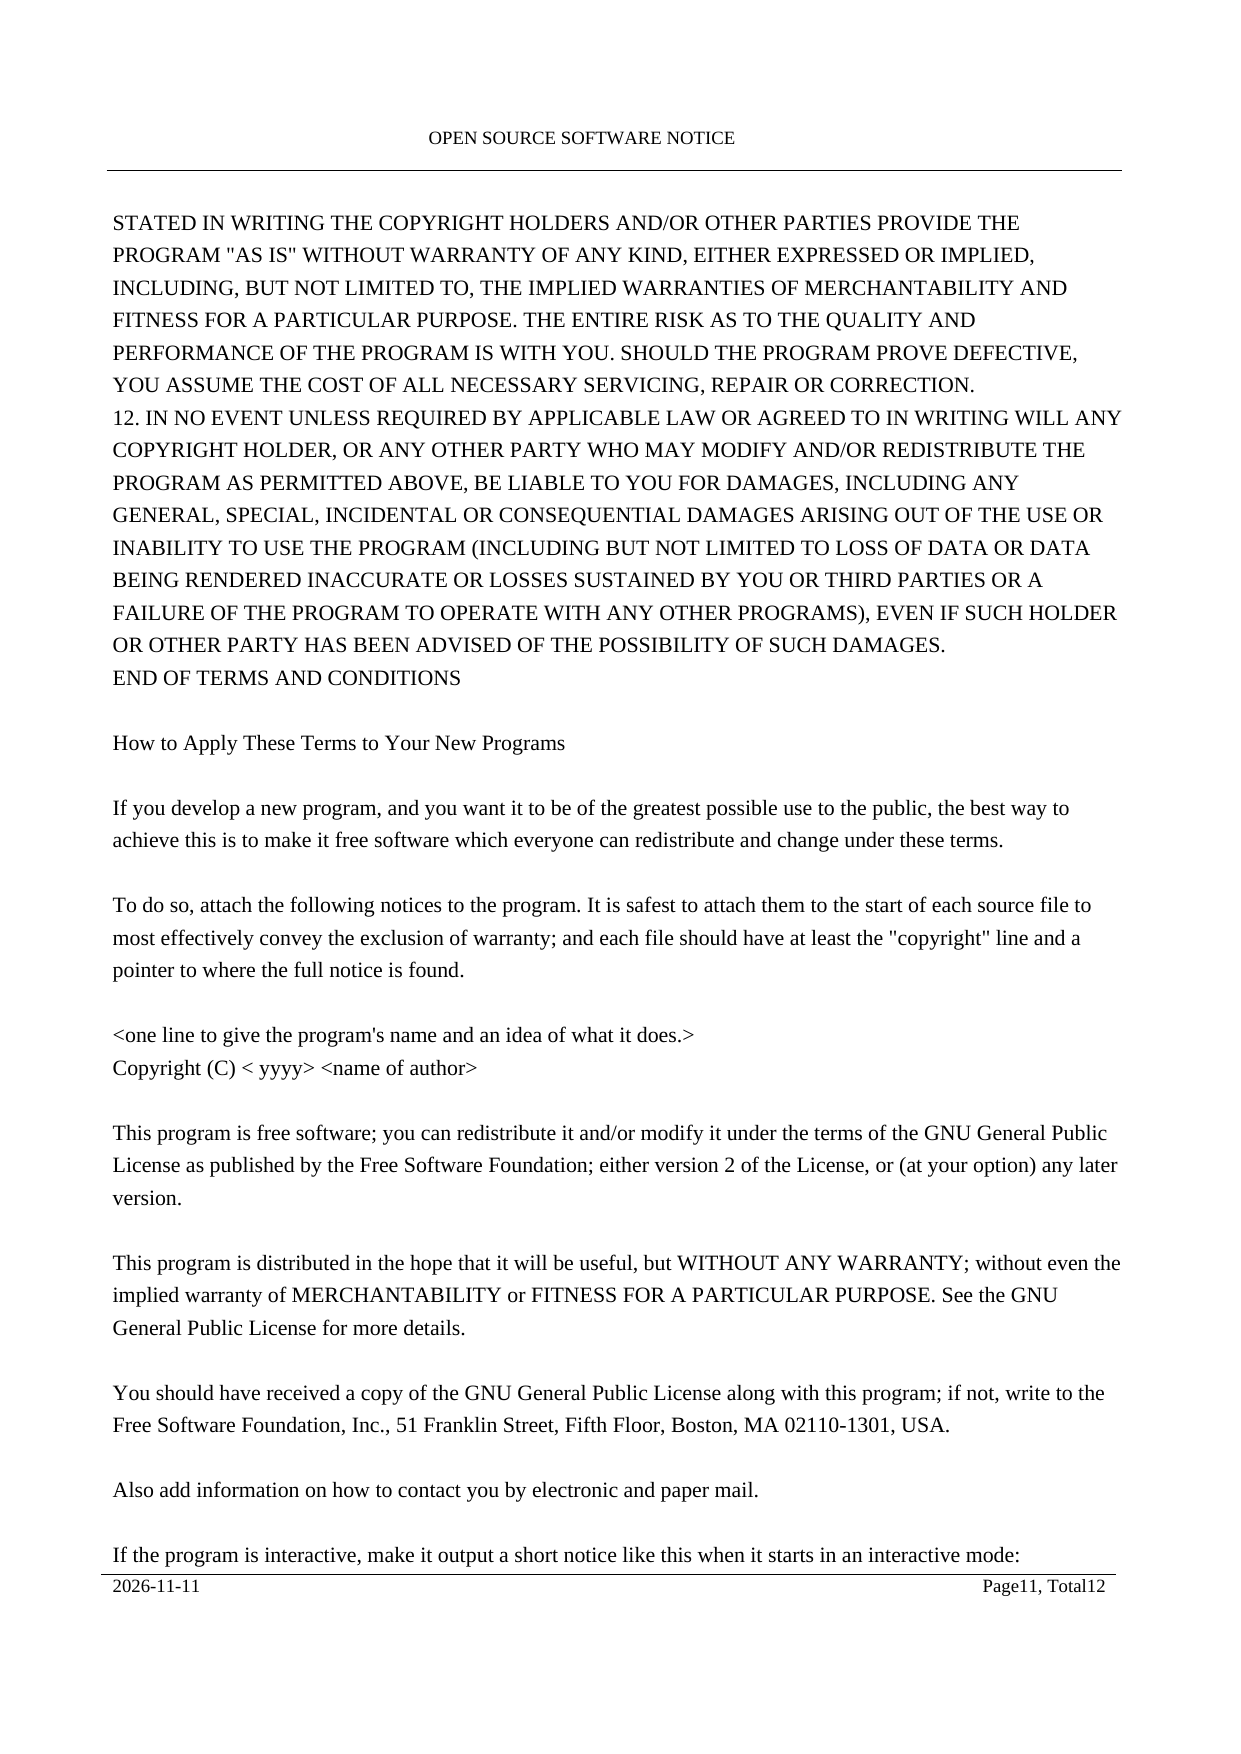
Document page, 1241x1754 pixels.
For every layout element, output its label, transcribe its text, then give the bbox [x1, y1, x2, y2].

text <one line to give the program's name and an idea of what it does.> [112, 1019, 1128, 1051]
text You should have received a copy of the GNU General Public License along with this program; if not, write to the Free Software Foundation, Inc., 51 Franklin Street, Fifth Floor, Boston, MA 02110-1301, USA. [112, 1376, 1128, 1441]
text Copyright (C) < yyyy> <name of author> [112, 1051, 1128, 1084]
text If the program is interactive, make it output a short notice like this when it starts in an interactive mode: [112, 1539, 1128, 1571]
text Also add information on how to contact you by electronic and paper mail. [112, 1474, 1128, 1506]
text To do so, attach the following notices to the program. It is safest to attach them to the start of each source file to most effectively convey the exclusion of warranty; and each file should have at least the "copyright" line and a pointer to where the full notice is found. [112, 889, 1128, 986]
text If you develop a new program, and you want it to be of the greatest possible use to the public, the best way to achieve this is to make it free software which everyone can redistribute and change under these terms. [112, 791, 1128, 856]
text This program is distributed in the hope that it will be useful, but WITHOUT ANY WARRANTY; without even the implied warranty of MERCHANTABILITY or FITNESS FOR A PARTICULAR PURPOSE. See the GNU General Public License for more details. [112, 1246, 1128, 1344]
text 12. IN NO EVENT UNLESS REQUIRED BY APPLICABLE LAW OR AGREED TO IN WRITING WILL ANY COPYRIGHT HOLDER, OR ANY OTHER PARTY WHO MAY MODIFY AND/OR REDISTRIBUTE THE PROGRAM AS PERMITTED ABOVE, BE LIABLE TO YOU FOR DAMAGES, INCLUDING ANY GENERAL, SPECIAL, INCIDENTAL OR CONSEQUENTIAL DAMAGES ARISING OUT OF THE USE OR INABILITY TO USE THE PROGRAM (INCLUDING BUT NOT LIMITED TO LOSS OF DATA OR DATA BEING RENDERED INACCURATE OR LOSSES SUSTAINED BY YOU OR THIRD PARTIES OR A FAILURE OF THE PROGRAM TO OPERATE WITH ANY OTHER PROGRAMS), EVEN IF SUCH HOLDER OR OTHER PARTY HAS BEEN ADVISED OF THE POSSIBILITY OF SUCH DAMAGES. [112, 401, 1128, 661]
text How to Apply These Terms to Your New Programs [112, 726, 1128, 759]
text END OF TERMS AND CONDITIONS [112, 661, 1128, 694]
text This program is free software; you can redistribute it and/or modify it under the terms of the GNU General Public License as published by the Free Software Foundation; either version 2 of the License, or (at your option) any later version. [112, 1116, 1128, 1214]
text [112, 206, 1128, 401]
